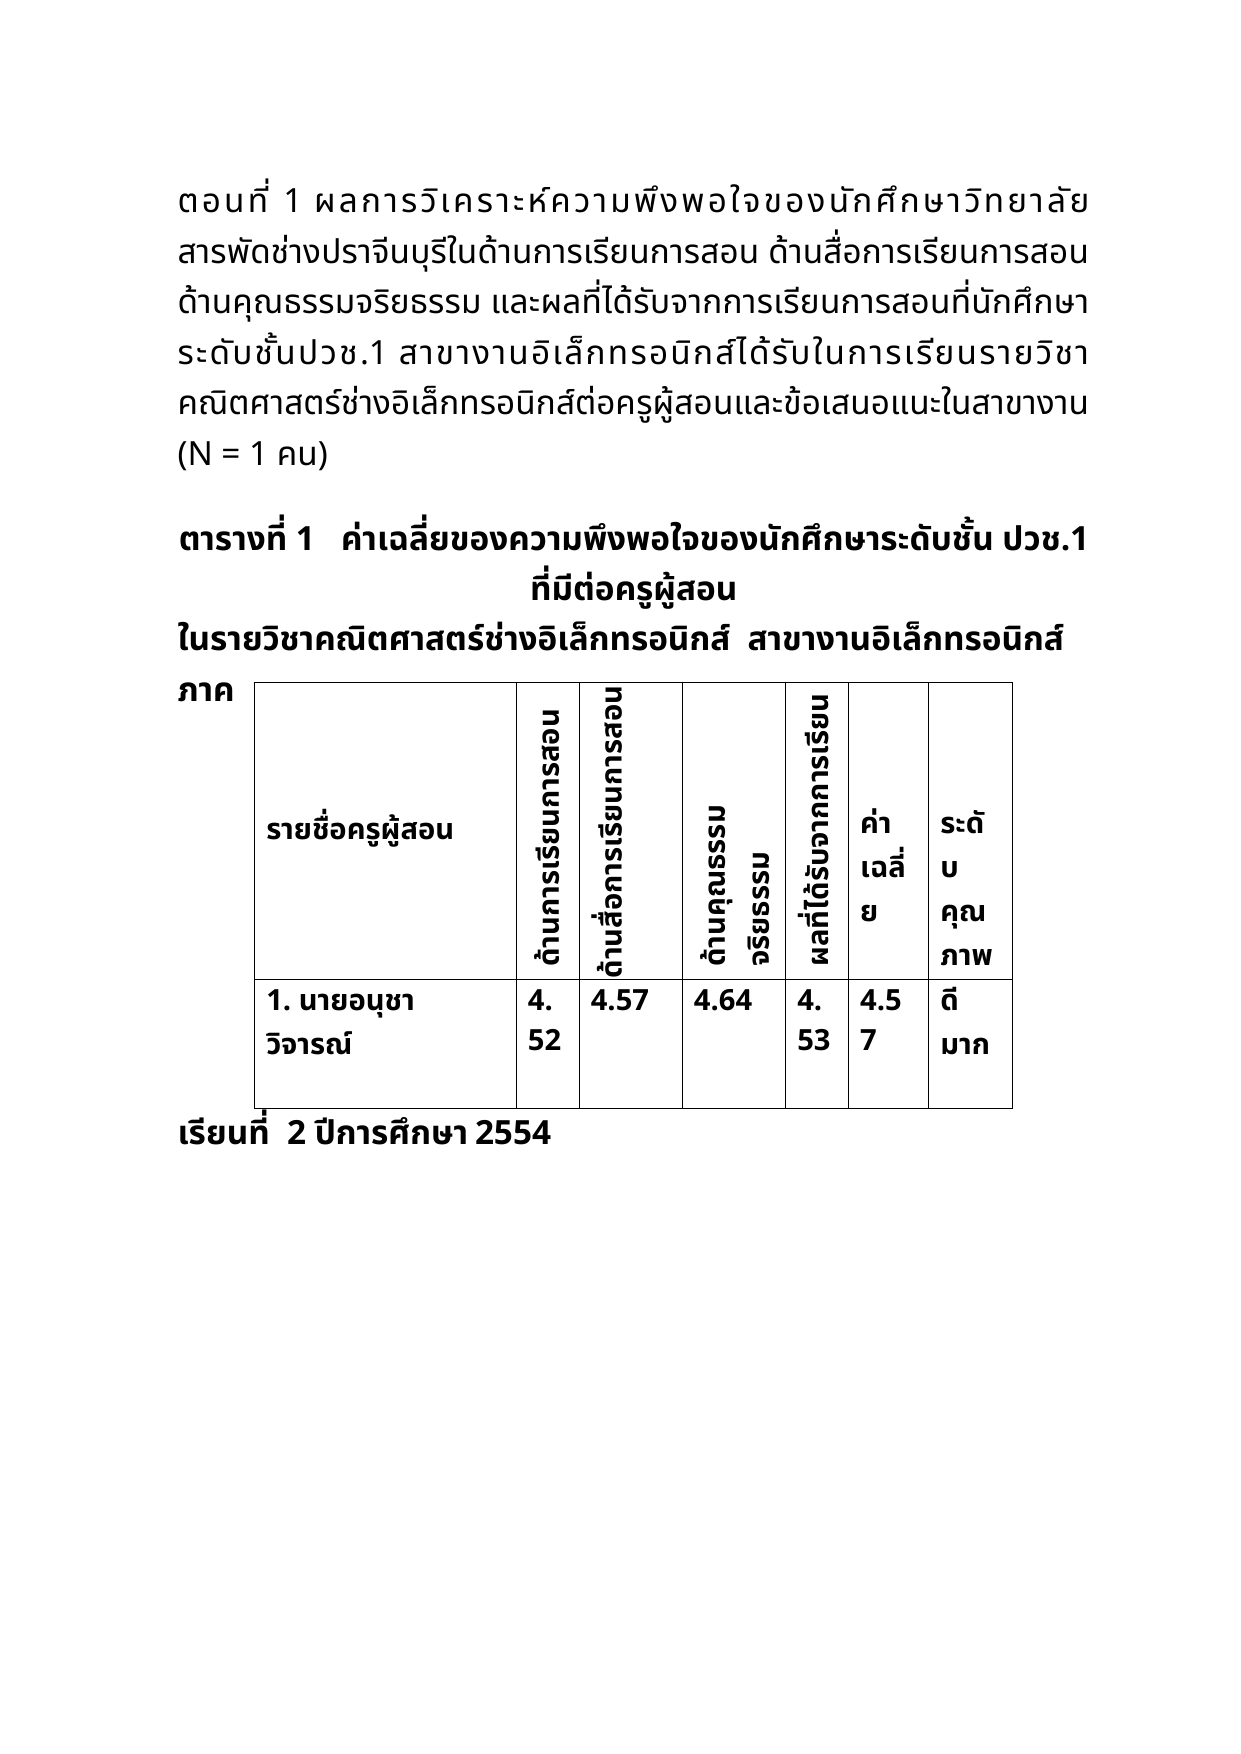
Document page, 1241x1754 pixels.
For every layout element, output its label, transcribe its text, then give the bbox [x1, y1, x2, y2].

text ตอนที่ 1 ผลการวิเคราะห์ความพึงพอใจของนักศึกษาวิทยาลัยสารพัดช่างปราจีนบุรีในด้านการเรียนการสอน ด้านสื่อการเรียนการสอน ด้านคุณธรรมจริยธรรม และผลที่ได้รับจากการเรียนการสอนที่นักศึกษาระดับชั้นปวช.1 สาขางานอิเล็กทรอนิกส์ได้รับในการเรียนรายวิชาคณิตศาสตร์ช่างอิเล็กทรอนิกส์ต่อครูผู้สอนและข้อเสนอแนะในสาขางาน (N = 1 คน) [177, 177, 1090, 480]
table_cell 4.53 [786, 980, 848, 1108]
table_header รายชื่อครูผู้สอน [255, 683, 516, 978]
table_cell 4.64 [683, 980, 785, 1108]
text ในรายวิชาคณิตศาสตร์ช่างอิเล็กทรอนิกส์ สาขางานอิเล็กทรอนิกส์ ภาคเรียนที่ 2 ปีการศึกษา2554 [177, 615, 1090, 1159]
text ตารางที่ 1 ค่าเฉลี่ยของความพึงพอใจของนักศึกษาระดับชั้น ปวช.1 ที่มีต่อครูผู้สอน [177, 514, 1090, 615]
table_header ระดับคุณภาพ [929, 683, 1012, 978]
table_cell 4.57 [849, 980, 928, 1108]
table_cell 4.57 [580, 980, 682, 1108]
table_header ผลที่ได้รับจากการเรียนการสอน [786, 683, 848, 978]
table_cell ดีมาก [929, 980, 1012, 1108]
table_cell 1. นายอนุชา วิจารณ์ [255, 980, 516, 1108]
table_header ด้านคุณธรรม จริยธรรม [683, 683, 785, 978]
table_cell 4.52 [517, 980, 579, 1108]
table_header ด้านสื่อการเรียนการสอน [580, 683, 682, 978]
table_header ค่าเฉลี่ย [849, 683, 928, 978]
table_header ด้านการเรียนการสอน [517, 683, 579, 978]
